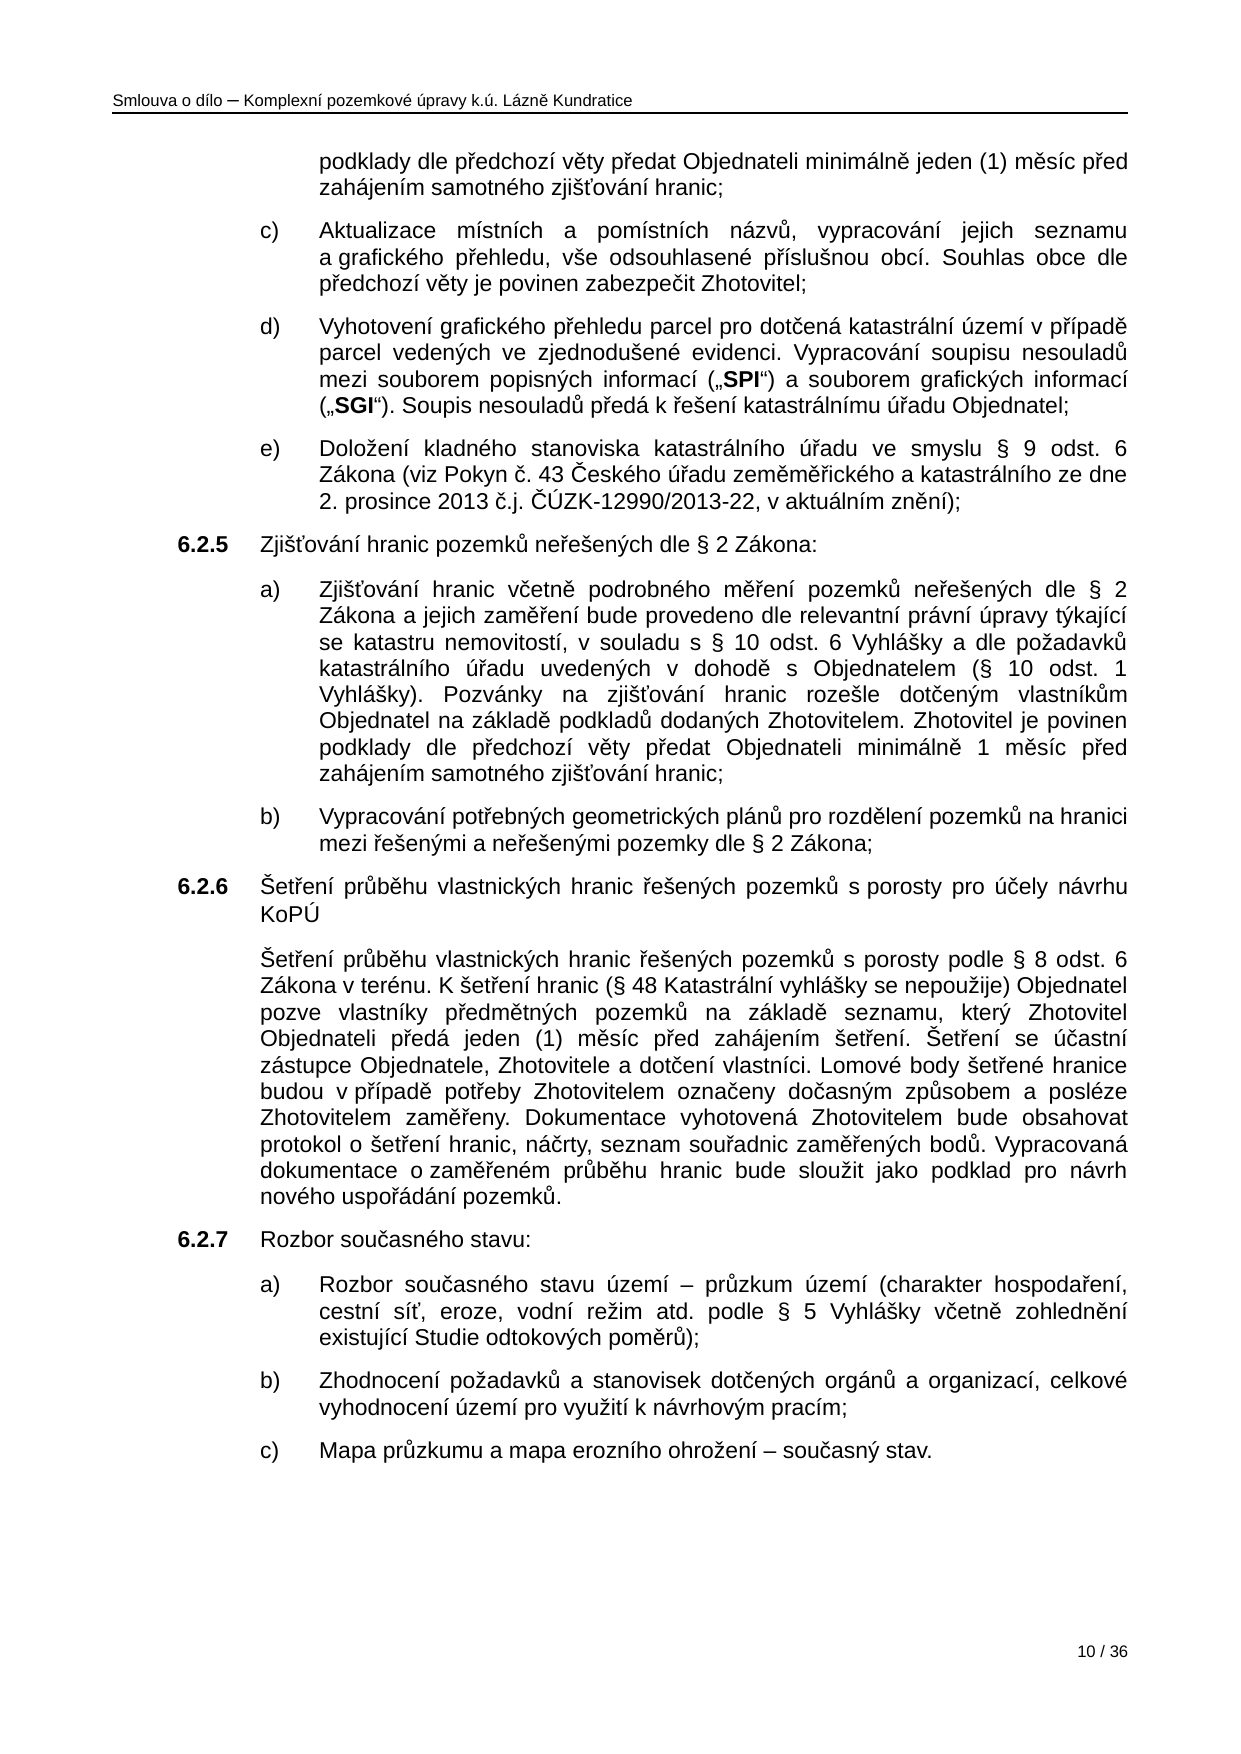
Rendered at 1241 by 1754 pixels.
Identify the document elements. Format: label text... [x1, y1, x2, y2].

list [260, 148, 1128, 200]
list Zjišťování hranic včetně podrobného měření pozemků neřešených dle § 2 Zákona a jejich zaměření bude provedeno dle relevantní právní úpravy týkající se katastru nemovitostí, v souladu s § 10 odst. 6 Vyhlášky a dle požadavků katastrálního úřadu uvedených v dohodě s Objednatelem (§ 10 odst. 1 Vyhlášky). Pozvánky na zjišťování hranic rozešle dotčeným vlastníkům Objednatel na základě podkladů dodaných Zhotovitelem. Zhotovitel je povinen podklady dle předchozí věty předat Objednateli minimálně 1 měsíc před zahájením samotného zjišťování hranic; [260, 576, 1128, 787]
list Vypracování potřebných geometrických plánů pro rozdělení pozemků na hranici mezi řešenými a neřešenými pozemky dle § 2 Zákona; [260, 803, 1128, 856]
text Zjišťování hranic pozemků neřešených dle § 2 Zákona: [177, 531, 1128, 557]
list Zhodnocení požadavků a stanovisek dotčených orgánů a organizací, celkové vyhodnocení území pro využití k návrhovým pracím; [260, 1367, 1128, 1420]
list Rozbor současného stavu území – průzkum území (charakter hospodaření, cestní síť, eroze, vodní režim atd. podle § 5 Vyhlášky včetně zohlednění existující Studie odtokových poměrů); [260, 1271, 1128, 1351]
list Vyhotovení grafického přehledu parcel pro dotčená katastrální území v případě parcel vedených ve zjednodušené evidenci. Vypracování soupisu nesouladů mezi souborem popisných informací („SPI“) a souborem grafických informací („SGI“). Soupis nesouladů předá k řešení katastrálnímu úřadu Objednatel; [260, 313, 1128, 418]
text Šetření průběhu vlastnických hranic řešených pozemků s porosty pro účely návrhu KoPÚ [177, 873, 1128, 927]
text Rozbor současného stavu: [177, 1226, 1128, 1253]
list Aktualizace místních a pomístních názvů, vypracování jejich seznamu a grafického přehledu, vše odsouhlasené příslušnou obcí. Souhlas obce dle předchozí věty je povinen zabezpečit Zhotovitel; [260, 217, 1128, 296]
list Doložení kladného stanoviska katastrálního úřadu ve smyslu § 9 odst. 6 Zákona (viz Pokyn č. 43 Českého úřadu zeměměřického a katastrálního ze dne 2. prosince 2013 č.j. ČÚZK-12990/2013-22, v aktuálním znění); [260, 435, 1128, 514]
list Šetření průběhu vlastnických hranic řešených pozemků s porosty podle § 8 odst. 6 Zákona v terénu. K šetření hranic (§ 48 Katastrální vyhlášky se nepoužije) Objednatel pozve vlastníky předmětných pozemků na základě seznamu, který Zhotovitel Objednateli předá jeden (1) měsíc před zahájením šetření. Šetření se účastní zástupce Objednatele, Zhotovitele a dotčení vlastníci. Lomové body šetřené hranice budou v případě potřeby Zhotovitelem označeny dočasným způsobem a posléze Zhotovitelem zaměřeny. Dokumentace vyhotovená Zhotovitelem bude obsahovat protokol o šetření hranic, náčrty, seznam souřadnic zaměřených bodů. Vypracovaná dokumentace o zaměřeném průběhu hranic bude sloužit jako podklad pro návrh nového uspořádání pozemků. [260, 946, 1128, 1210]
list Mapa průzkumu a mapa erozního ohrožení – současný stav. [260, 1437, 1128, 1463]
